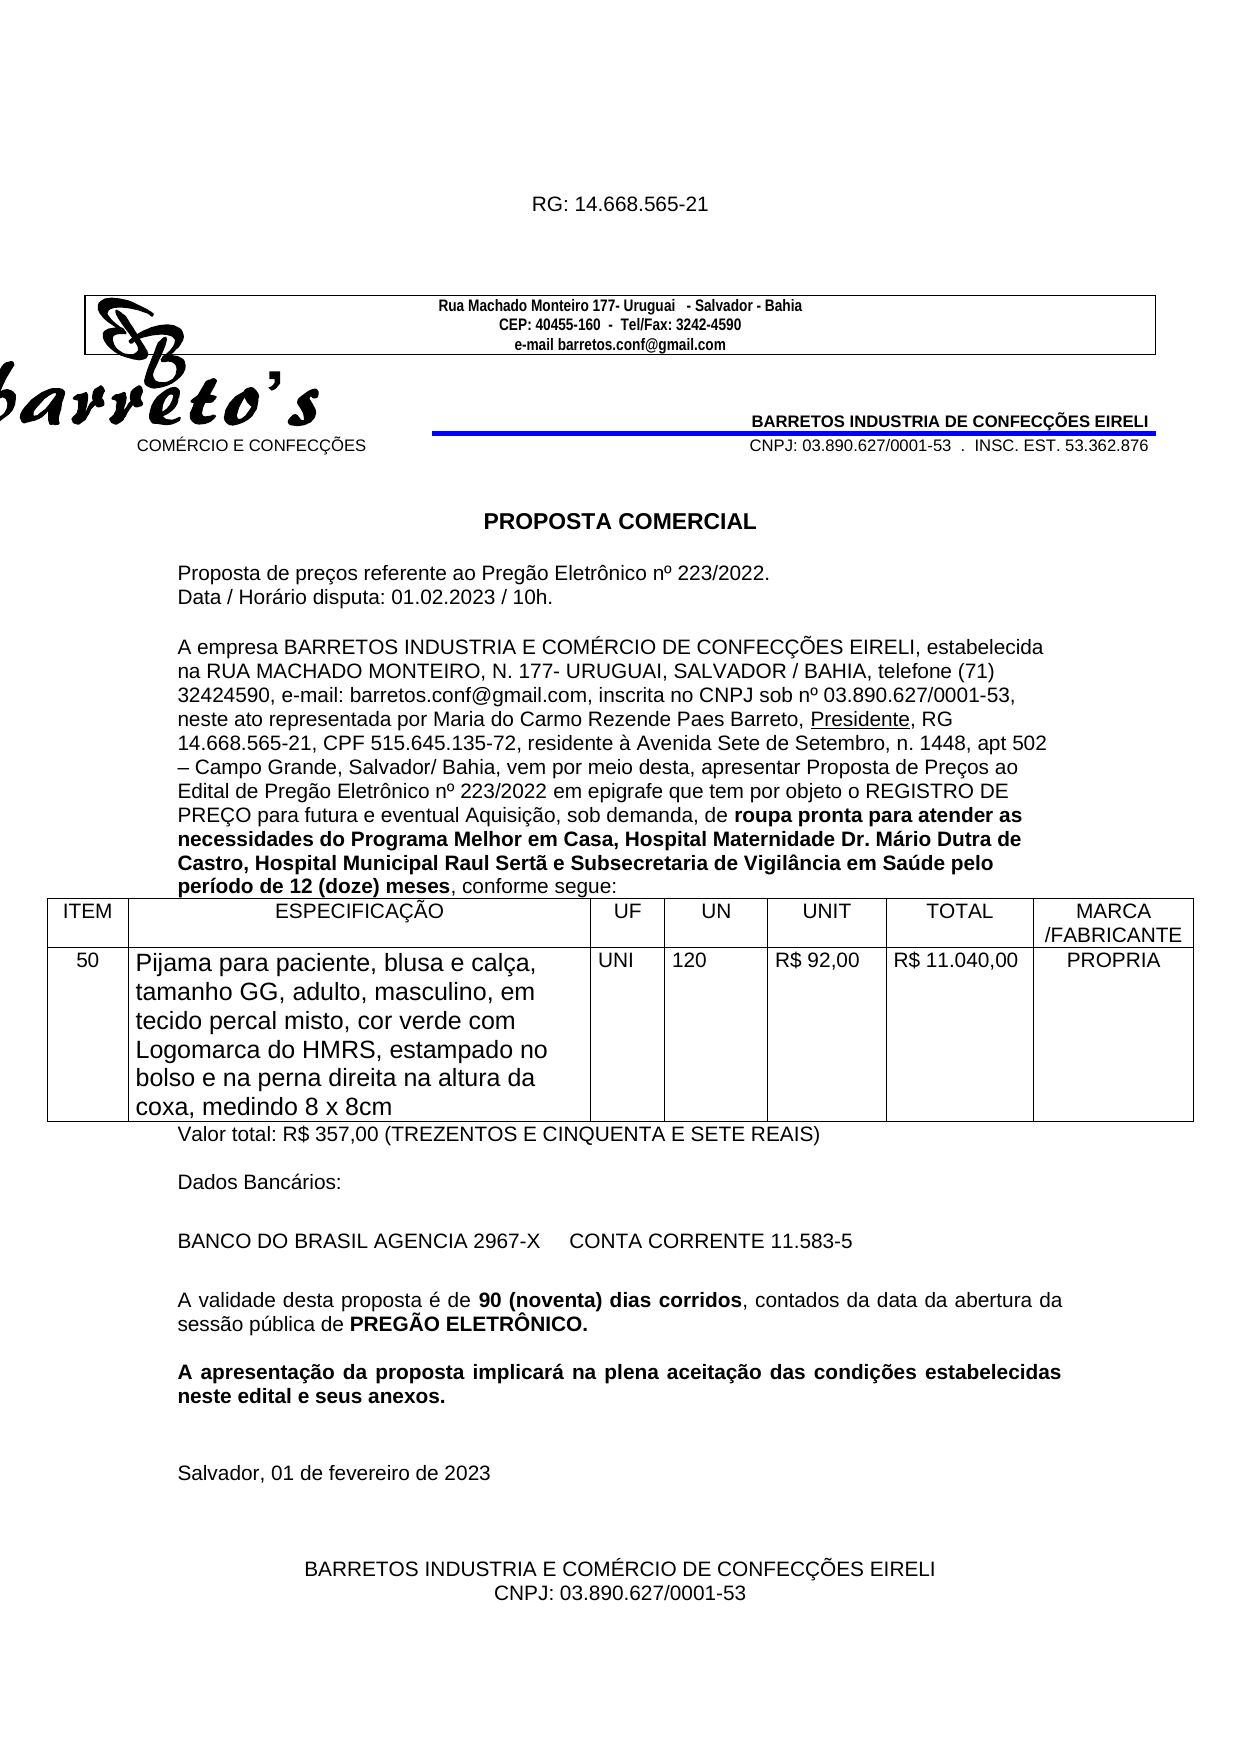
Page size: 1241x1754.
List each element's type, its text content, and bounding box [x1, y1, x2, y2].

table_cell COMÉRCIO E CONFECÇÕES [71, 431, 432, 455]
text A empresa BARRETOS INDUSTRIA E COMÉRCIO DE CONFECÇÕES EIRELI, estabelecida na RUA MACHADO MONTEIRO, N. 177- URUGUAI, SALVADOR / BAHIA, telefone (71) 32424590, e-mail: barretos.conf@gmail.com, inscrita no CNPJ sob nº 03.890.627/0001-53, neste ato representada por Maria do Carmo Rezende Paes Barreto, Presidente, RG 14.668.565-21, CPF 515.645.135-72, residente à Avenida Sete de Setembro, n. 1448, apt 502 – Campo Grande, Salvador/ Bahia, vem por meio desta, apresentar Proposta de Preços ao Edital de Pregão Eletrônico nº 223/2022 em epigrafe que tem por objeto o REGISTRO DE PREÇO para futura e eventual Aquisição, sob demanda, de roupa pronta para atender as necessidades do Programa Melhor em Casa, Hospital Maternidade Dr. Mário Dutra de Castro, Hospital Municipal Raul Sertã e Subsecretaria de Vigilância em Saúde pelo período de 12 (doze) meses, conforme segue: [177, 635, 1063, 898]
text Salvador, 01 de fevereiro de 2023 [177, 1461, 1063, 1485]
table_header ITEM [48, 899, 128, 947]
table_header UNIT [768, 899, 886, 947]
table_header Rua Machado Monteiro 177- Uruguai - Salvador - Bahia CEP: 40455-160 - Tel/Fax: 3242-4590 e-mail barretos.conf@gmail.com [86, 296, 1155, 353]
table_header ESPECIFICAÇÃO [129, 899, 590, 947]
text BARRETOS INDUSTRIA E COMÉRCIO DE CONFECÇÕES EIRELI [177, 1557, 1063, 1581]
table_cell 120 [665, 948, 767, 1121]
text A apresentação da proposta implicará na plena aceitação das condições estabelecidas neste edital e seus anexos. [177, 1359, 1063, 1407]
table_header TOTAL [887, 899, 1033, 947]
table_cell PROPRIA [1034, 948, 1193, 1121]
table_cell UNI [591, 948, 664, 1121]
table_cell 50 [48, 948, 128, 1121]
table_cell R$ 92,00 [768, 948, 886, 1121]
table_header UN [665, 899, 767, 947]
text RG: 14.668.565-21 [177, 192, 1063, 216]
table_cell Pijama para paciente, blusa e calça, tamanho GG, adulto, masculino, em tecido percal misto, cor verde com Logomarca do HMRS, estampado no bolso e na perna direita na altura da coxa, medindo 8 x 8cm [129, 948, 590, 1121]
text A validade desta proposta é de 90 (noventa) dias corridos, contados da data da abertura da sessão pública de PREGÃO ELETRÔNICO. [177, 1288, 1063, 1336]
text CNPJ: 03.890.627/0001-53 [177, 1581, 1063, 1605]
table_cell R$ 11.040,00 [887, 948, 1033, 1121]
text Valor total: R$ 357,00 (TREZENTOS E CINQUENTA E SETE REAIS) [177, 1122, 1063, 1146]
text Proposta de preços referente ao Pregão Eletrônico nº 223/2022. [177, 561, 1063, 584]
table_header [71, 412, 432, 431]
table_header UF [591, 899, 664, 947]
table_cell CNPJ: 03.890.627/0001-53 . INSC. EST. 53.362.876 [432, 436, 1156, 455]
text Data / Horário disputa: 01.02.2023 / 10h. [177, 584, 1063, 608]
table_header MARCA /FABRICANTE [1034, 899, 1193, 947]
text BANCO DO BRASIL AGENCIA 2967-X CONTA CORRENTE 11.583-5 [177, 1229, 1063, 1253]
text PROPOSTA COMERCIAL [177, 508, 1063, 534]
table_header BARRETOS INDUSTRIA DE CONFECÇÕES EIRELI [432, 412, 1156, 431]
text Dados Bancários: [177, 1170, 1063, 1194]
